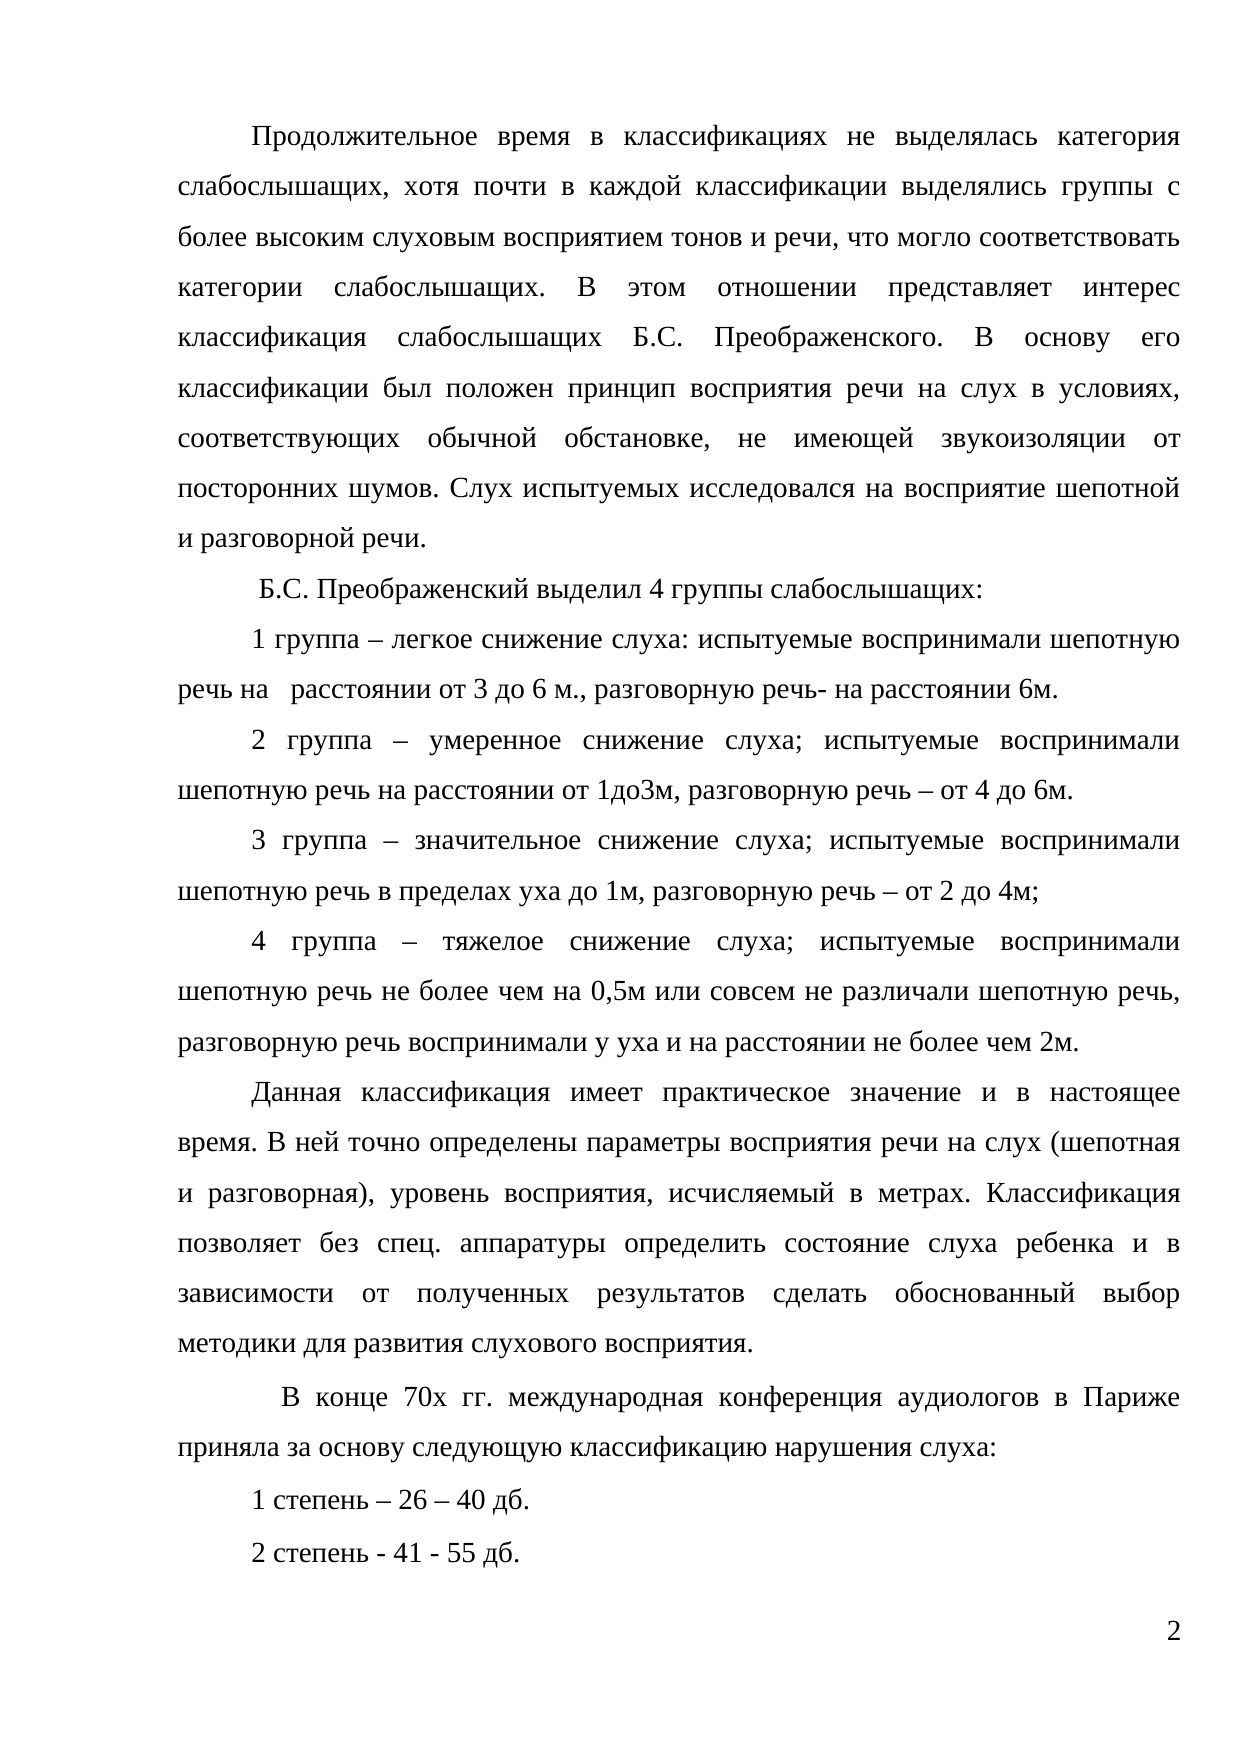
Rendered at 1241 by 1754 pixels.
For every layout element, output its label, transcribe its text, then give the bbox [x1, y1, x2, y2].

text 1 группа – легкое снижение слуха: испытуемые воспринимали шепотную речь на расстоянии от 3 до 6 м., разговорную речь- на расстоянии 6м. [177, 621, 1181, 705]
text 1 степень – 26 – 40 дб. [177, 1482, 1181, 1516]
text 2 группа – умеренное снижение слуха; испытуемые воспринимали шепотную речь на расстоянии от 1до3м, разговорную речь – от 4 до 6м. [177, 722, 1181, 806]
text 3 группа – значительное снижение слуха; испытуемые воспринимали шепотную речь в пределах уха до 1м, разговорную речь – от 2 до 4м; [177, 822, 1181, 906]
text В конце 70х гг. международная конференция аудиологов в Париже приняла за основу следующую классификацию нарушения слуха: [177, 1379, 1181, 1463]
text Данная классификация имеет практическое значение и в настоящее время. В ней точно определены параметры восприятия речи на слух (шепотная и разговорная), уровень восприятия, исчисляемый в метрах. Классификация позволяет без спец. аппаратуры определить состояние слуха ребенка и в зависимости от полученных результатов сделать обоснованный выбор методики для развития слухового восприятия. [177, 1074, 1181, 1359]
text Б.С. Преображенский выделил 4 группы слабослышащих: [177, 571, 1181, 604]
text 2 степень - 41 - 55 дб. [177, 1536, 1181, 1569]
text 4 группа – тяжелое снижение слуха; испытуемые воспринимали шепотную речь не более чем на 0,5м или совсем не различали шепотную речь, разговорную речь воспринимали у уха и на расстоянии не более чем 2м. [177, 923, 1181, 1057]
text Продолжительное время в классификациях не выделялась категория слабослышащих, хотя почти в каждой классификации выделялись группы с более высоким слуховым восприятием тонов и речи, что могло соответствовать категории слабослышащих. В этом отношении представляет интерес классификация слабослышащих Б.С. Преображенского. В основу его классификации был положен принцип восприятия речи на слух в условиях, соответствующих обычной обстановке, не имеющей звукоизоляции от посторонних шумов. Слух испытуемых исследовался на восприятие шепотной и разговорной речи. [177, 118, 1181, 554]
